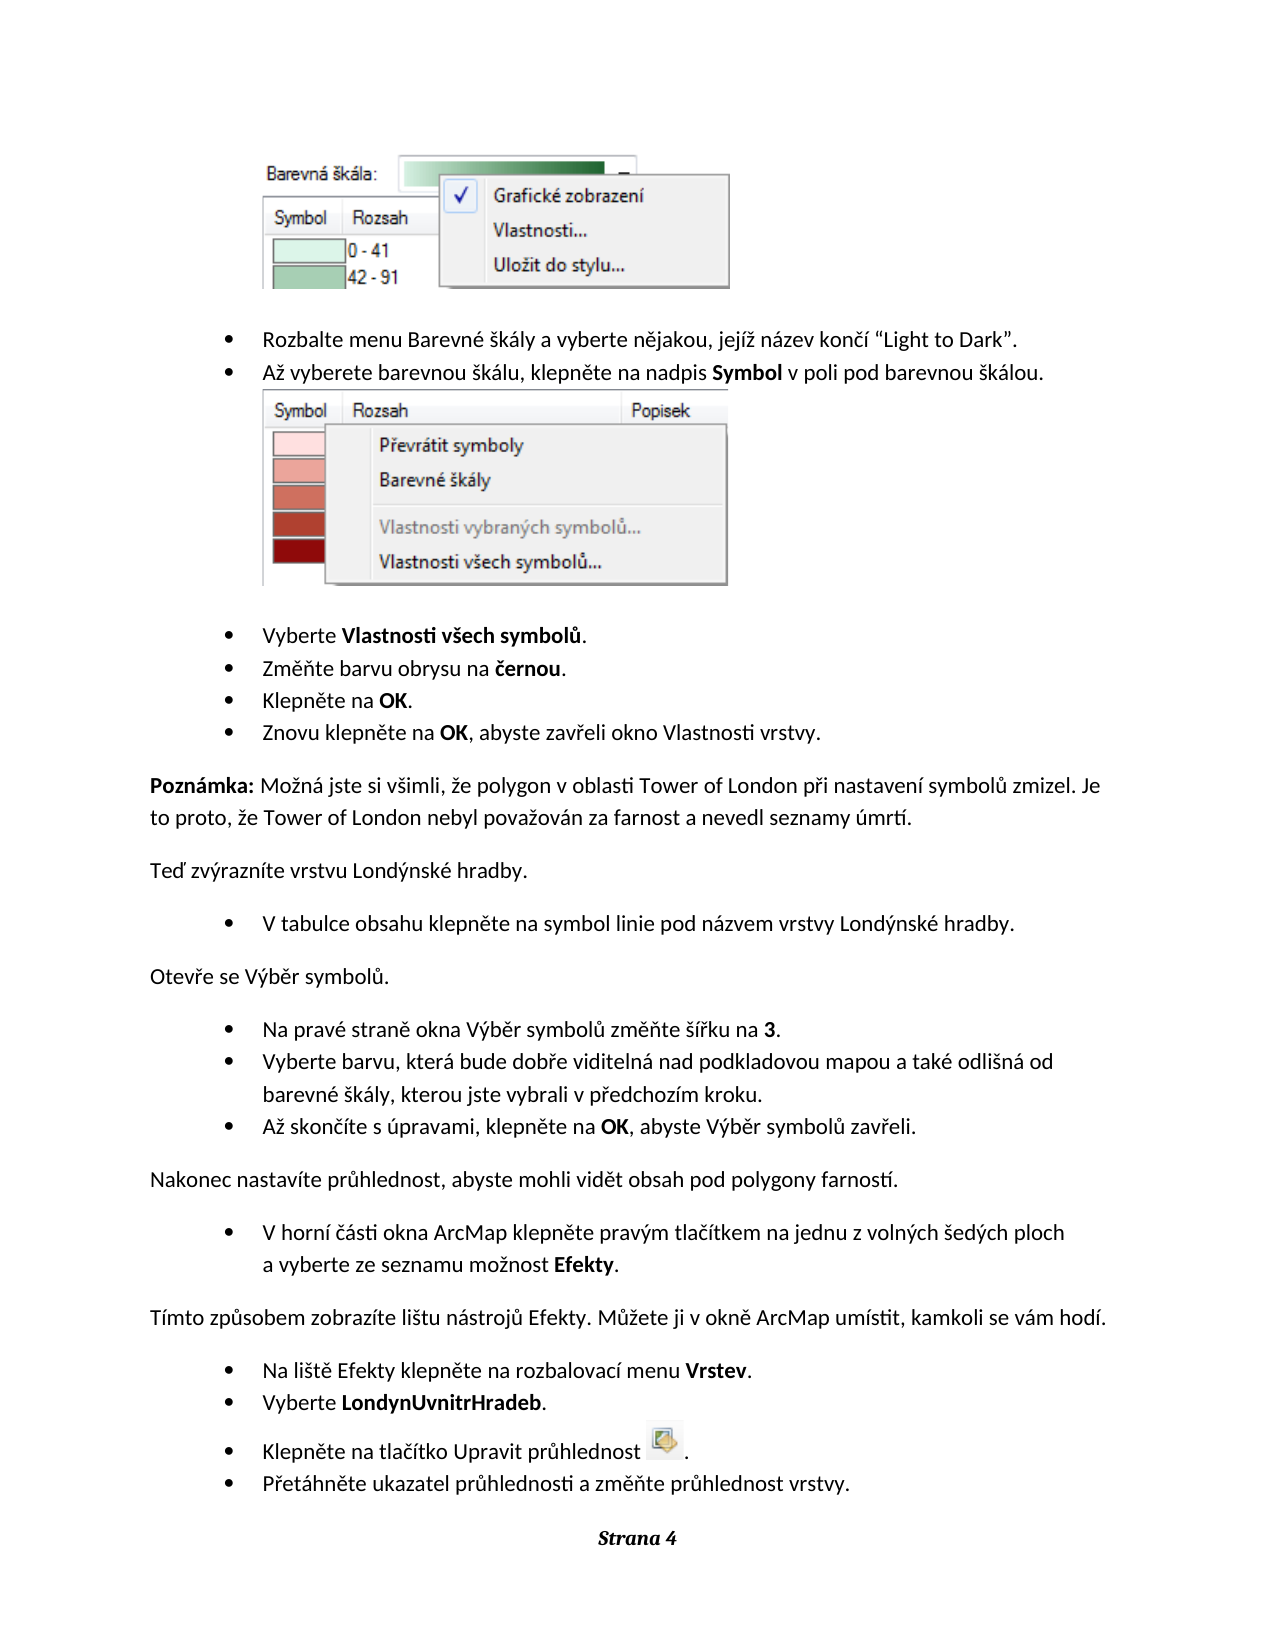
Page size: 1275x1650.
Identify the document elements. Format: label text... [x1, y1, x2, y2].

list Znovu klepněte na OK, abyste zavřeli okno Vlastnosti vrstvy. [225, 718, 1125, 746]
text Teď zvýrazníte vrstvu Londýnské hradby. [150, 856, 1125, 884]
list Vyberte LondynUvnitrHradeb. [225, 1388, 1125, 1416]
list Rozbalte menu Barevné škály a vyberte nějakou, jejíž název končí “Light to Dark”. [225, 325, 1125, 353]
list Na pravé straně okna Výběr symbolů změňte šířku na 3. [225, 1015, 1125, 1043]
text Otevře se Výběr symbolů. [150, 962, 1125, 990]
list Až skončíte s úpravami, klepněte na OK, abyste Výběr symbolů zavřeli. [225, 1112, 1125, 1140]
text Poznámka: Možná jste si všimli, že polygon v oblasti Tower of London při nastavení symbolů zmizel. Je to proto, že Tower of London nebyl považován za farnost a nevedl seznamy úmrtí. [150, 771, 1125, 831]
list Klepněte na tlačítko Upravit průhlednost . [225, 1421, 1125, 1465]
text Tímto způsobem zobrazíte lištu nástrojů Efekty. Můžete ji v okně ArcMap umístit, kamkoli se vám hodí. [150, 1303, 1125, 1331]
list Přetáhněte ukazatel průhlednosti a změňte průhlednost vrstvy. [225, 1469, 1125, 1497]
list Změňte barvu obrysu na černou. [225, 654, 1125, 682]
list Vyberte barvu, která bude dobře viditelná nad podkladovou mapou a také odlišná od barevné škály, kterou jste vybrali v předchozím kroku. [225, 1047, 1125, 1108]
picture [262, 389, 729, 586]
list Klepněte na OK. [225, 686, 1125, 714]
list Vyberte Vlastnosti všech symbolů. [225, 621, 1125, 649]
list V tabulce obsahu klepněte na symbol linie pod názvem vrstvy Londýnské hradby. [225, 909, 1125, 937]
list Na liště Efekty klepněte na rozbalovací menu Vrstev. [225, 1356, 1125, 1384]
text Nakonec nastavíte průhlednost, abyste mohli vidět obsah pod polygony farností. [150, 1165, 1125, 1193]
list Až vyberete barevnou škálu, klepněte na nadpis Symbol v poli pod barevnou škálou. [225, 358, 1125, 386]
picture [646, 1420, 684, 1460]
picture [262, 150, 730, 289]
list V horní části okna ArcMap klepněte pravým tlačítkem na jednu z volných šedých ploch a vyberte ze seznamu možnost Efekty. [225, 1218, 1125, 1278]
